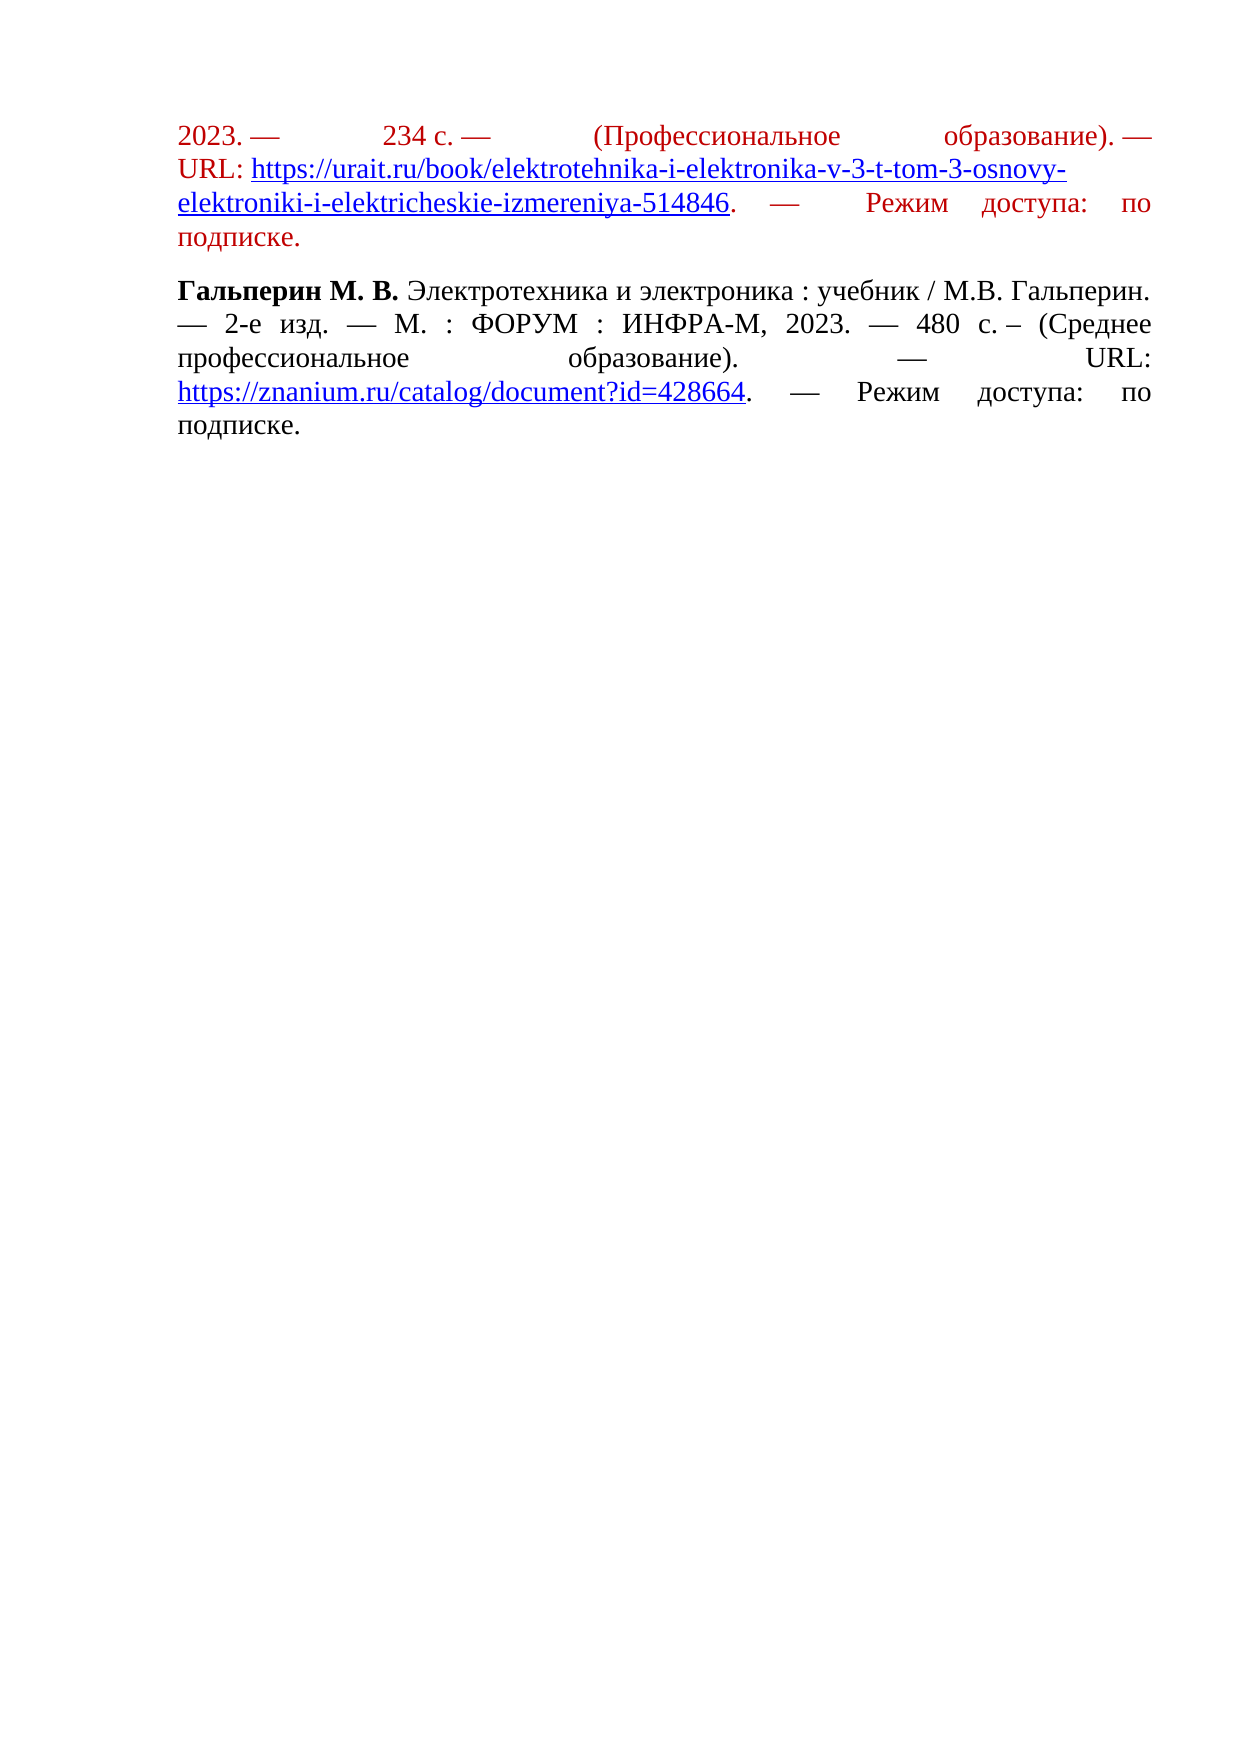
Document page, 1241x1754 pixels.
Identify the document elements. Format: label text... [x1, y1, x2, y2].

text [177, 118, 1152, 252]
text Гальперин М. В. Электротехника и электроника : учебник / М.В. Гальперин. — 2-е изд. — М. : ФОРУМ : ИНФРА-М, 2023. — 480 с. – (Среднее профессиональное образование). — URL: https://znanium.ru/catalog/document?id=428664. — Режим доступа: по подписке. [177, 340, 1152, 441]
